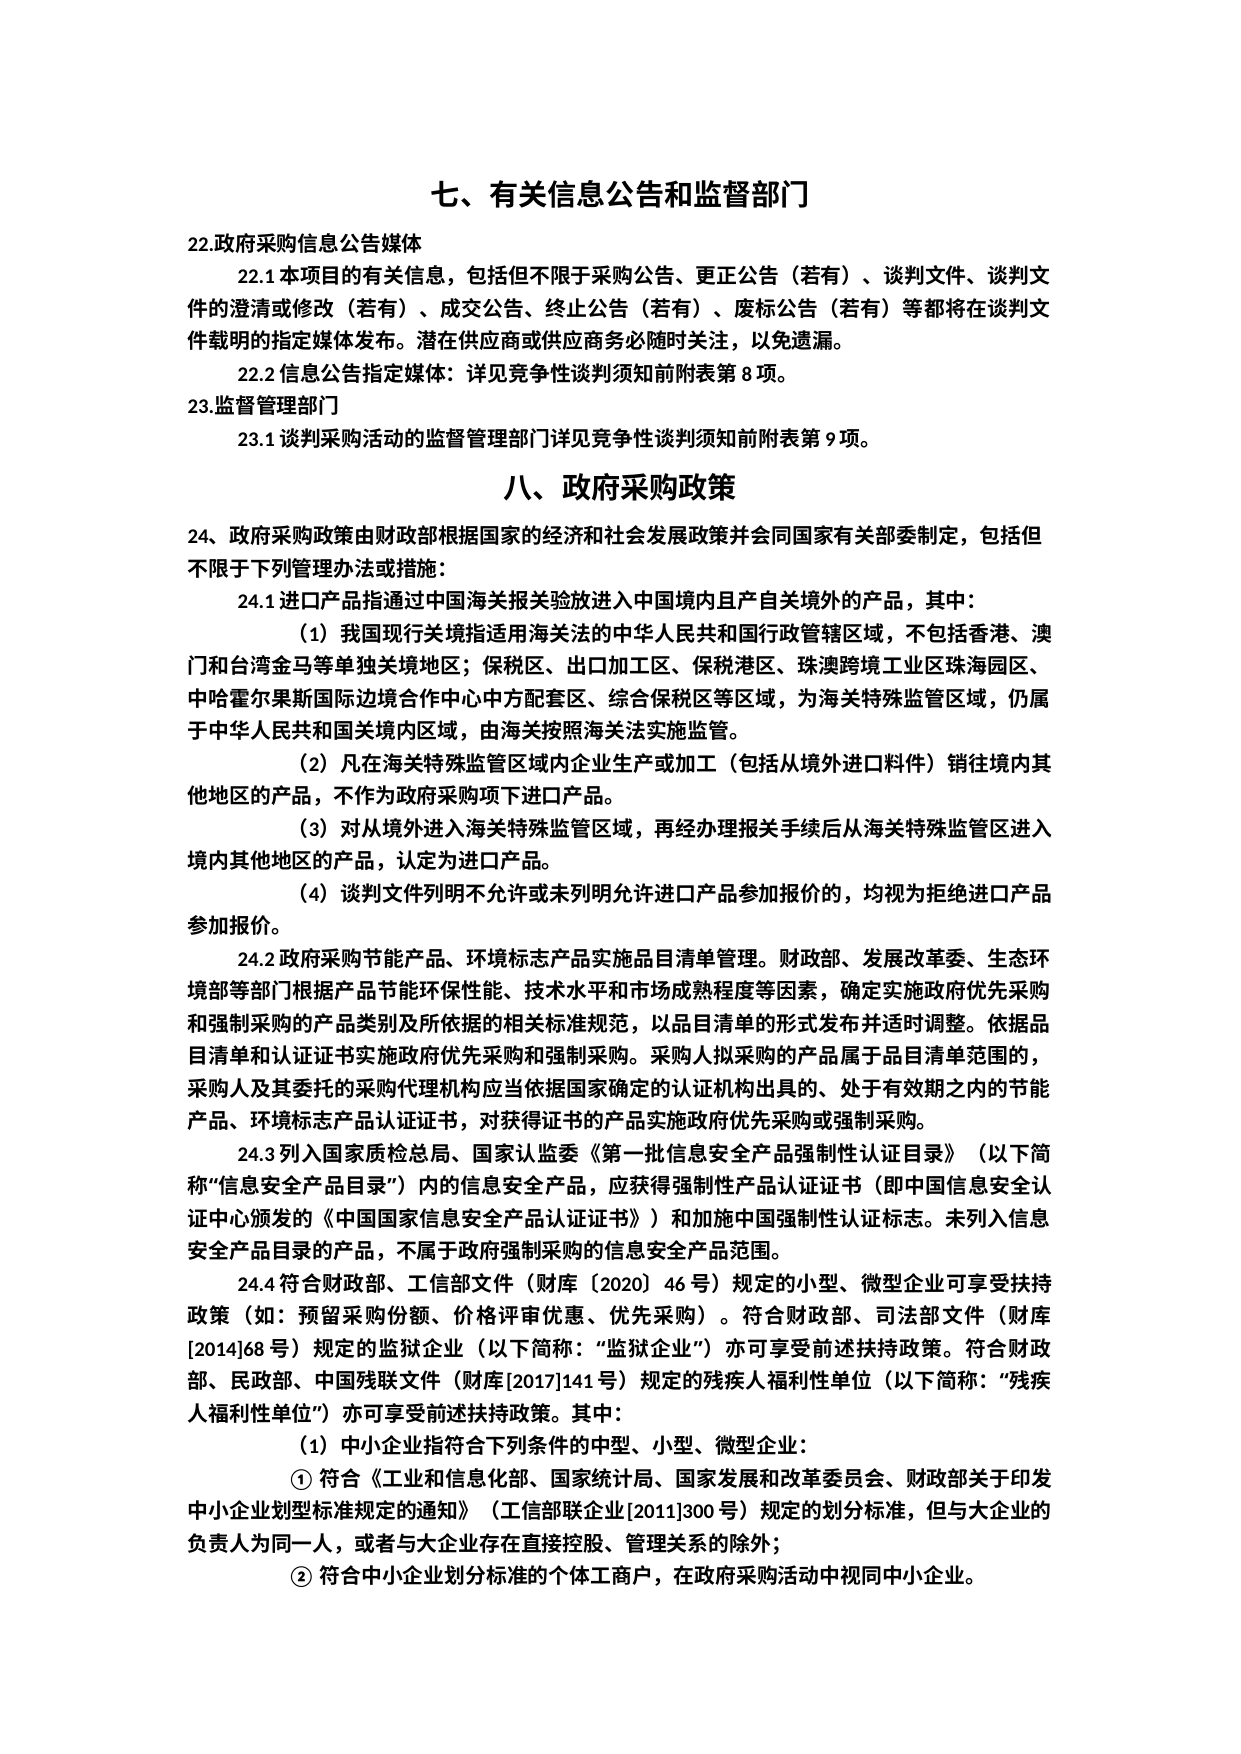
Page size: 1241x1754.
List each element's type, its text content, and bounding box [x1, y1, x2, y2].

text 七、有关信息公告和监督部门 [187, 162, 1053, 227]
text 八、政府采购政策 [187, 454, 1053, 519]
text （3）对从境外进入海关特殊监管区域，再经办理报关手续后从海关特殊监管区进入境内其他地区的产品，认定为进口产品。 [187, 812, 1053, 877]
text 24.3列入国家质检总局、国家认监委《第一批信息安全产品强制性认证目录》（以下简称“信息安全产品目录”）内的信息安全产品，应获得强制性产品认证证书（即中国信息安全认证中心颁发的《中国国家信息安全产品认证证书》）和加施中国强制性认证标志。未列入信息安全产品目录的产品，不属于政府强制采购的信息安全产品范围。 [187, 1137, 1053, 1267]
text （2）凡在海关特殊监管区域内企业生产或加工（包括从境外进口料件）销往境内其他地区的产品，不作为政府采购项下进口产品。 [187, 747, 1053, 812]
text ①符合《工业和信息化部、国家统计局、国家发展和改革委员会、财政部关于印发中小企业划型标准规定的通知》（工信部联企业[2011]300号）规定的划分标准，但与大企业的负责人为同一人，或者与大企业存在直接控股、管理关系的除外； [187, 1462, 1053, 1559]
text （1）我国现行关境指适用海关法的中华人民共和国行政管辖区域，不包括香港、澳门和台湾金马等单独关境地区；保税区、出口加工区、保税港区、珠澳跨境工业区珠海园区、中哈霍尔果斯国际边境合作中心中方配套区、综合保税区等区域，为海关特殊监管区域，仍属于中华人民共和国关境内区域，由海关按照海关法实施监管。 [187, 617, 1053, 747]
text （1）中小企业指符合下列条件的中型、小型、微型企业： [187, 1429, 1053, 1462]
text 22.政府采购信息公告媒体 [187, 227, 1053, 259]
text 24、政府采购政策由财政部根据国家的经济和社会发展政策并会同国家有关部委制定，包括但不限于下列管理办法或措施： [187, 519, 1053, 584]
text ②符合中小企业划分标准的个体工商户，在政府采购活动中视同中小企业。 [187, 1559, 1053, 1592]
text 24.2政府采购节能产品、环境标志产品实施品目清单管理。财政部、发展改革委、生态环境部等部门根据产品节能环保性能、技术水平和市场成熟程度等因素，确定实施政府优先采购和强制采购的产品类别及所依据的相关标准规范，以品目清单的形式发布并适时调整。依据品目清单和认证证书实施政府优先采购和强制采购。采购人拟采购的产品属于品目清单范围的，采购人及其委托的采购代理机构应当依据国家确定的认证机构出具的、处于有效期之内的节能产品、环境标志产品认证证书，对获得证书的产品实施政府优先采购或强制采购。 [187, 942, 1053, 1137]
text 23.1谈判采购活动的监督管理部门详见竞争性谈判须知前附表第9项。 [187, 422, 1053, 454]
text 22.2信息公告指定媒体：详见竞争性谈判须知前附表第8项。 [187, 357, 1053, 389]
text 24.4符合财政部、工信部文件（财库〔2020〕46号）规定的小型、微型企业可享受扶持政策（如：预留采购份额、价格评审优惠、优先采购）。符合财政部、司法部文件（财库[2014]68号）规定的监狱企业（以下简称：“监狱企业”）亦可享受前述扶持政策。符合财政部、民政部、中国残联文件（财库[2017]141号）规定的残疾人福利性单位（以下简称：“残疾人福利性单位”）亦可享受前述扶持政策。其中： [187, 1267, 1053, 1429]
text 24.1进口产品指通过中国海关报关验放进入中国境内且产自关境外的产品，其中： [187, 584, 1053, 617]
text （4）谈判文件列明不允许或未列明允许进口产品参加报价的，均视为拒绝进口产品参加报价。 [187, 877, 1053, 942]
text 23.监督管理部门 [187, 389, 1053, 422]
text 22.1本项目的有关信息，包括但不限于采购公告、更正公告（若有）、谈判文件、谈判文件的澄清或修改（若有）、成交公告、终止公告（若有）、废标公告（若有）等都将在谈判文件载明的指定媒体发布。潜在供应商或供应商务必随时关注，以免遗漏。 [187, 259, 1053, 357]
